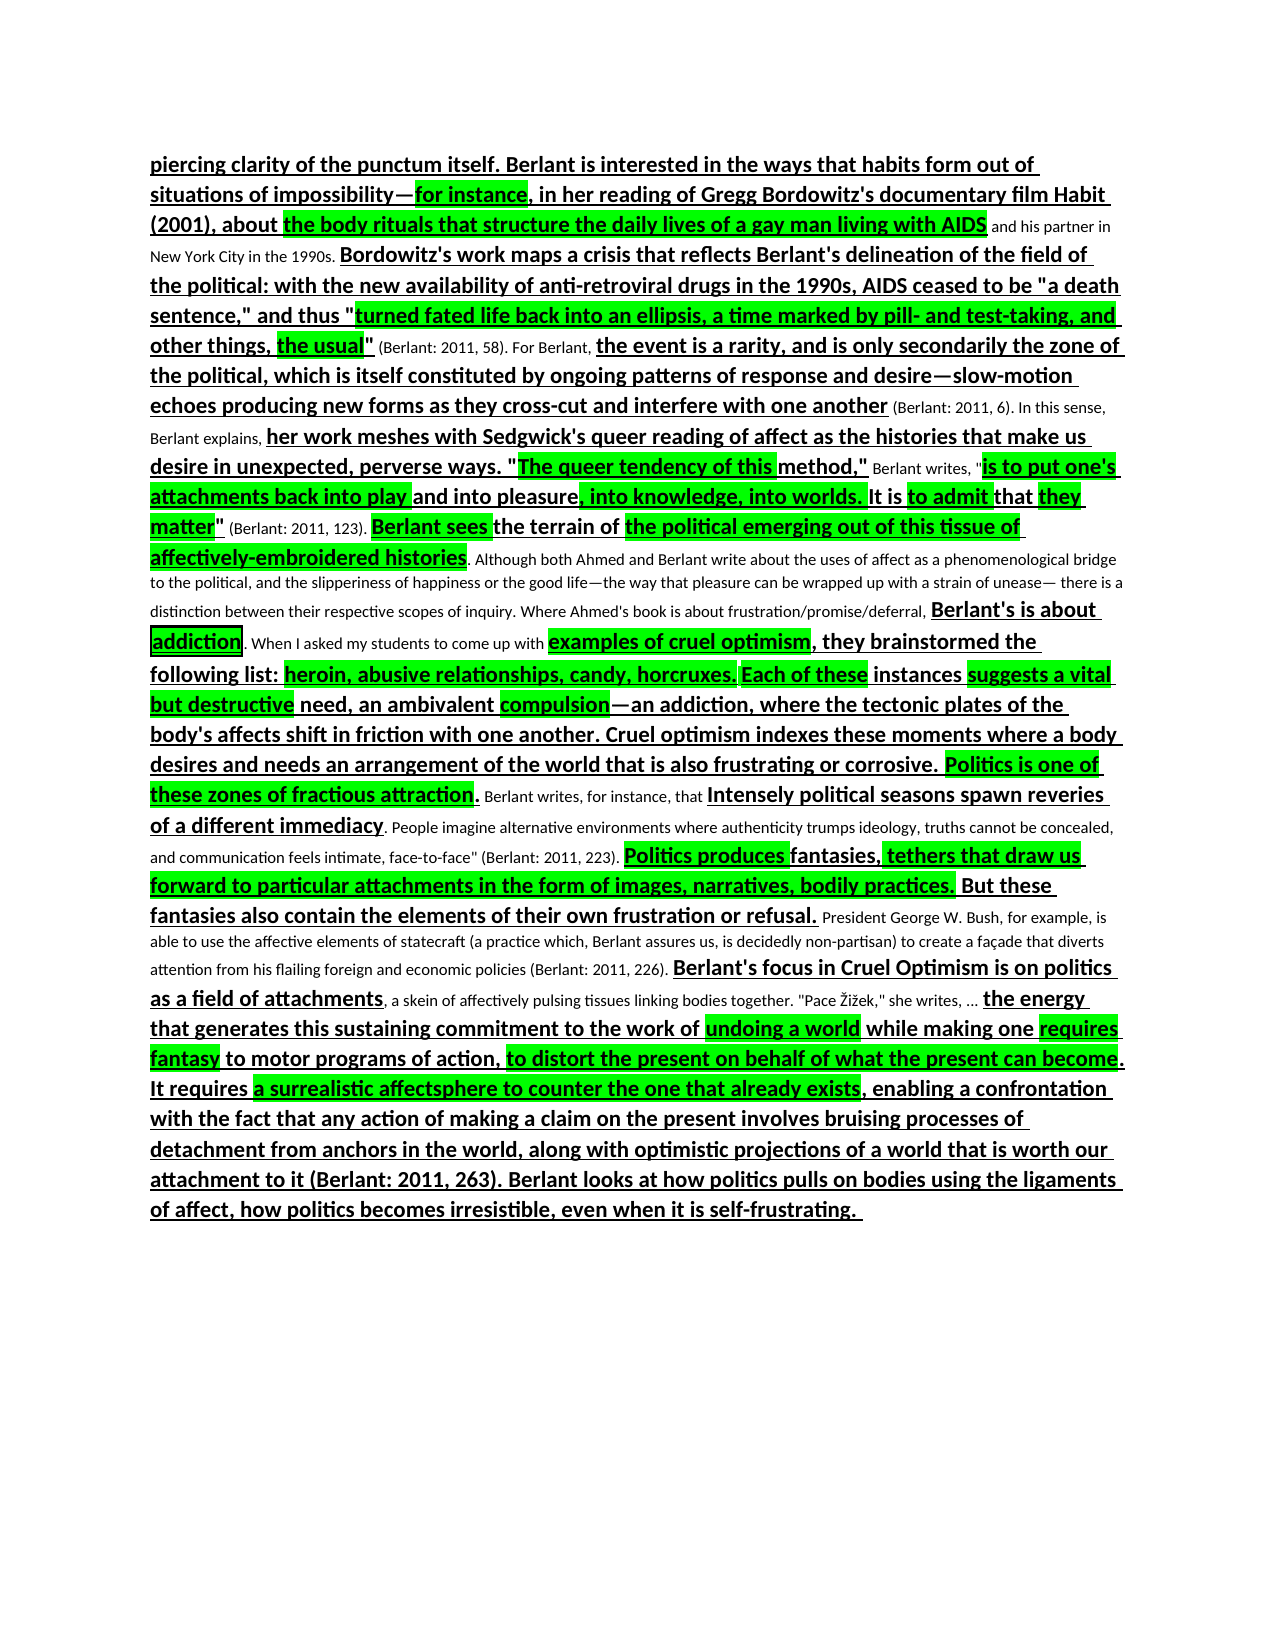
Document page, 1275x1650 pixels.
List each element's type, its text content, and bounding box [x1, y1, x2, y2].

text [150, 150, 1125, 1068]
